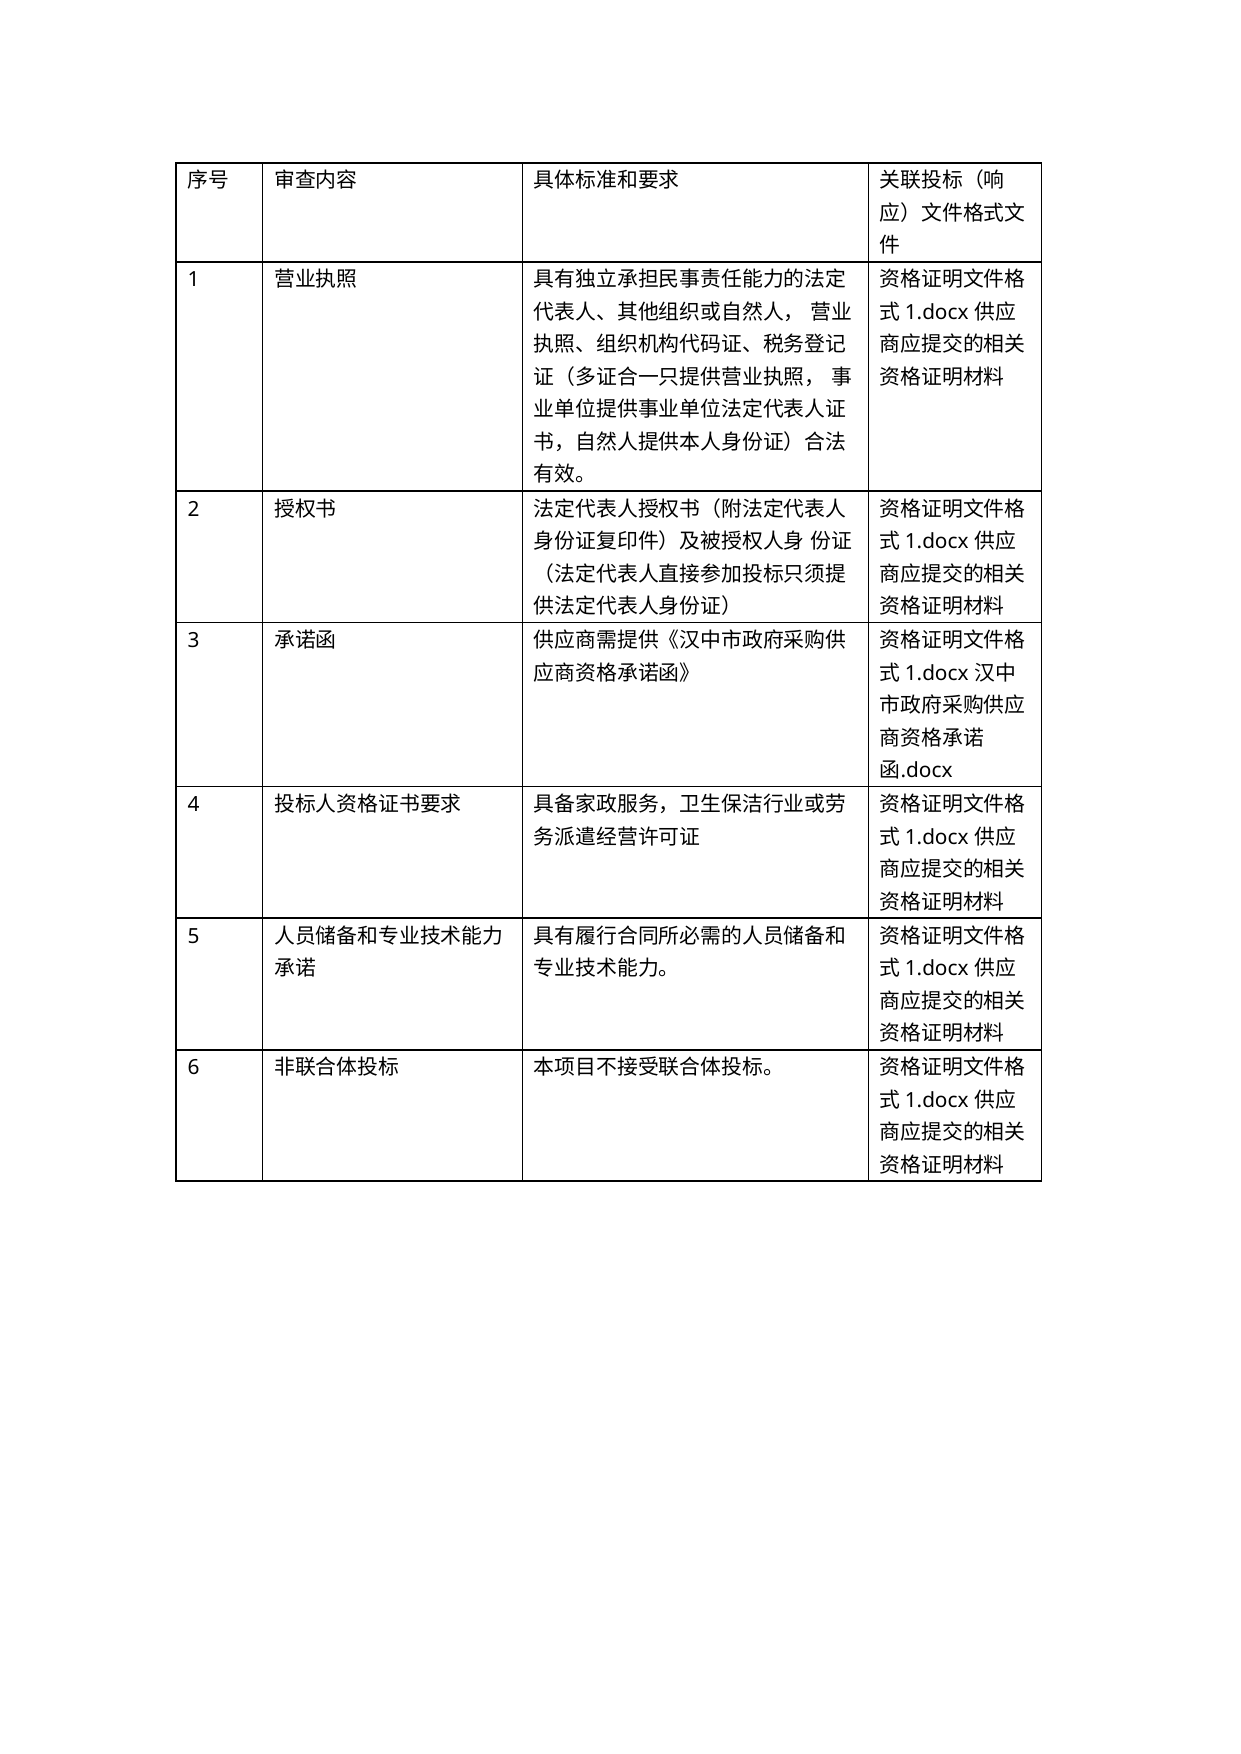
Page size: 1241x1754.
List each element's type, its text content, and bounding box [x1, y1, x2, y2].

table_cell 具备家政服务，卫生保洁行业或劳务派遣经营许可证 [523, 787, 868, 917]
table_cell 供应商需提供《汉中市政府采购供应商资格承诺函》 [523, 623, 868, 786]
table_cell 1 [177, 263, 262, 490]
table_cell 资格证明文件格式1.docx 供应商应提交的相关资格证明材料 [869, 492, 1041, 622]
table_cell 资格证明文件格式1.docx 汉中市政府采购供应商资格承诺函.docx [869, 623, 1041, 786]
table_cell 4 [177, 787, 262, 917]
table_cell 投标人资格证书要求 [263, 787, 522, 917]
table_cell 具有履行合同所必需的人员储备和专业技术能力。 [523, 919, 868, 1049]
table_cell 人员储备和专业技术能力承诺 [263, 919, 522, 1049]
table_header 序号 [177, 164, 262, 261]
table_cell 本项目不接受联合体投标。 [523, 1051, 868, 1180]
table_cell 非联合体投标 [263, 1051, 522, 1180]
table_cell 资格证明文件格式1.docx 供应商应提交的相关资格证明材料 [869, 1051, 1041, 1180]
table_cell 法定代表人授权书（附法定代表人身份证复印件）及被授权人身 份证（法定代表人直接参加投标只须提供法定代表人身份证） [523, 492, 868, 622]
table_cell 3 [177, 623, 262, 786]
table_header 审查内容 [263, 164, 522, 261]
table_cell 5 [177, 919, 262, 1049]
table_cell 资格证明文件格式1.docx 供应商应提交的相关资格证明材料 [869, 787, 1041, 917]
table_cell 授权书 [263, 492, 522, 622]
table_cell 具有独立承担民事责任能力的法定代表人、其他组织或自然人， 营业执照、组织机构代码证、税务登记证（多证合一只提供营业执照， 事业单位提供事业单位法定代表人证书，自然人提供本人身份证）合法 有效。 [523, 263, 868, 490]
table_cell 承诺函 [263, 623, 522, 786]
table_cell 6 [177, 1051, 262, 1180]
table_cell 营业执照 [263, 263, 522, 490]
table_cell 2 [177, 492, 262, 622]
table_cell 资格证明文件格式1.docx 供应商应提交的相关资格证明材料 [869, 263, 1041, 490]
table_cell 资格证明文件格式1.docx 供应商应提交的相关资格证明材料 [869, 919, 1041, 1049]
table_header 具体标准和要求 [523, 164, 868, 261]
table_header 关联投标（响应）文件格式文件 [869, 164, 1041, 261]
